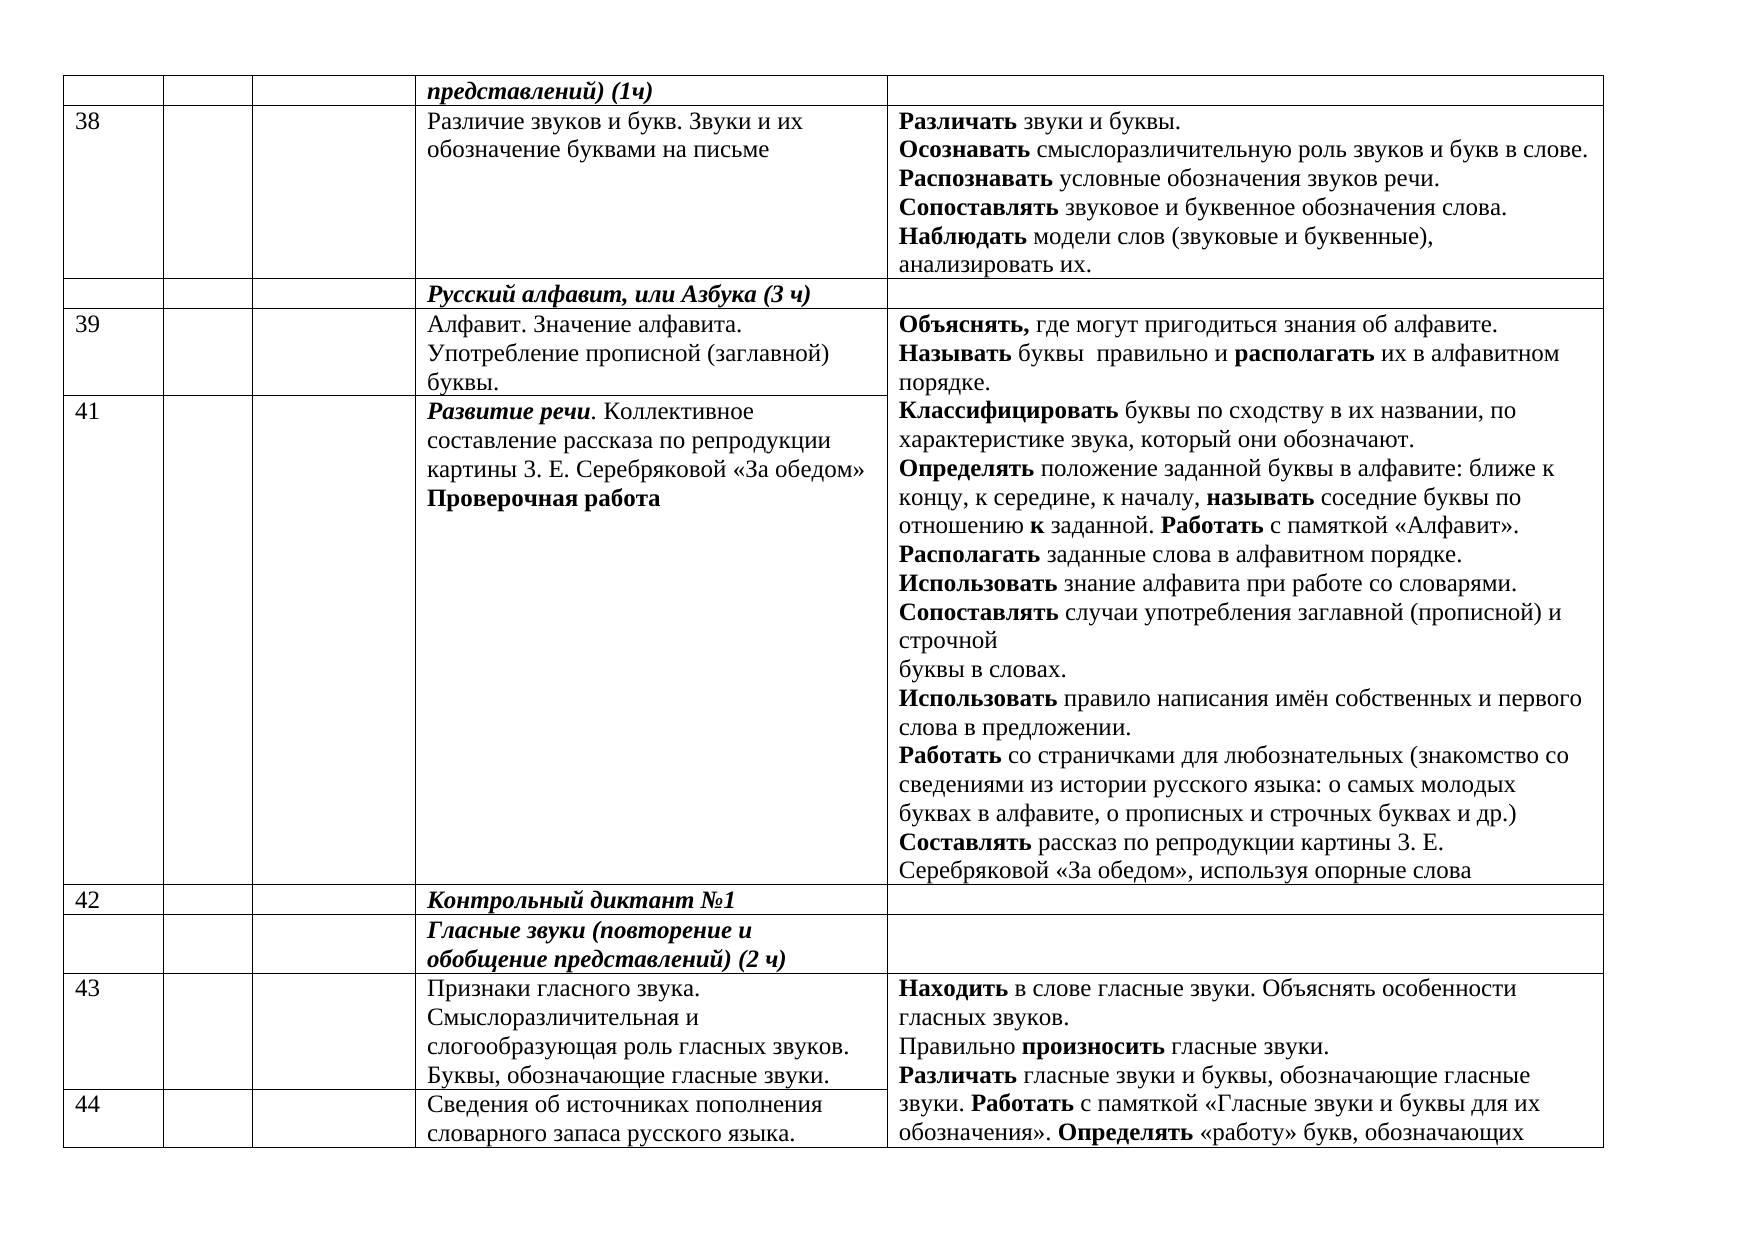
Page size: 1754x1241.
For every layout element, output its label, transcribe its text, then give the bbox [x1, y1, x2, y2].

table_cell [888, 76, 1603, 105]
table_cell [253, 106, 415, 278]
table_cell Алфавит. Значение алфавита. Употребление прописной (заглавной) буквы. [416, 309, 887, 395]
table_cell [416, 76, 887, 105]
table_cell [253, 76, 415, 105]
table_cell Различать звуки и буквы. Осознавать смыслоразличительную роль звуков и букв в слове. Распознавать условные обозначения звуков речи. Сопоставлять звуковое и буквенное обозначения слова. Наблюдать модели слов (звуковые и буквенные), анализировать их. [888, 106, 1603, 278]
table_cell [164, 974, 252, 1088]
table_cell 39 [64, 309, 163, 395]
table_cell Гласные звуки (повторение и обобщение представлений) (2 ч) [416, 915, 887, 972]
table_cell [253, 1090, 415, 1147]
table_cell [253, 279, 415, 308]
table_cell [164, 309, 252, 395]
table_cell [164, 76, 252, 105]
table_cell [164, 885, 252, 914]
table_cell Признаки гласного звука. Смыслоразличительная и слогообразующая роль гласных звуков. Буквы, обозначающие гласные звуки. [416, 974, 887, 1088]
table_cell Контрольный диктант №1 [416, 885, 887, 914]
table_cell 41 [64, 396, 163, 884]
table_cell [164, 106, 252, 278]
table_cell [64, 915, 163, 972]
table_cell [253, 915, 415, 972]
table_cell [253, 885, 415, 914]
table_cell [64, 76, 163, 105]
table_cell [164, 1090, 252, 1147]
table_cell [253, 396, 415, 884]
table_cell [64, 279, 163, 308]
table_cell [253, 974, 415, 1088]
table_cell [888, 885, 1603, 914]
table_cell [164, 396, 252, 884]
table_cell Русский алфавит, или Азбука (3 ч) [416, 279, 887, 308]
table_cell [253, 309, 415, 395]
table_cell Находить в слове гласные звуки. Объяснять особенности гласных звуков. Правильно произносить гласные звуки. Различать гласные звуки и буквы, обозначающие гласные звуки. Работать с памяткой «Гласные звуки и буквы для их обозначения». Определять «работу» букв, обозначающих гласные звуки в слове. Соотносить количество звуков и букв в таких словах, как клюв, юла, поют. Объяснять причины разного количества звуков и букв в слове. Соотносить звуковой и буквенный состав слов (роса, якорь). Определять качественную характеристику гласного звука: гласный ударный или безударный. Работать со страничкой для любознательных. Знакомство со сведениями из истории русского языка (о букве э). Наблюдать, из каких языков пришли в нашу речь слова. Работать с текстом. Определять тему и главную мысль текста. Составлять и записывать ответы на вопросы к тексту с опорой на текст и рисунок. [888, 974, 1603, 1147]
table_cell [888, 915, 1603, 972]
table_cell 44 [64, 1090, 163, 1147]
table_cell Развитие речи. Коллективное составление рассказа по репродукции картины 3. Е. Серебряковой «За обедом» Проверочная работа [416, 396, 887, 884]
table_cell Объяснять, где могут пригодиться знания об алфавите. Называть буквы правильно и располагать их в алфавитном порядке. Классифицировать буквы по сходству в их названии, по характеристике звука, который они обозначают. Определять положение заданной буквы в алфавите: ближе к концу, к середине, к началу, называть соседние буквы по отношению к заданной. Работать с памяткой «Алфавит». Располагать заданные слова в алфавитном порядке. Использовать знание алфавита при работе со словарями. Сопоставлять случаи употребления заглавной (прописной) и строчной буквы в словах. Использовать правило написания имён собственных и первого слова в предложении. Работать со страничками для любознательных (знакомство со сведениями из истории русского языка: о самых молодых буквах в алфавите, о прописных и строчных буквах и др.) Составлять рассказ по репродукции картины 3. Е. Серебряковой «За обедом», используя опорные слова [888, 309, 1603, 884]
table_cell 38 [64, 106, 163, 278]
table_cell [164, 279, 252, 308]
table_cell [416, 1090, 887, 1147]
table_cell [164, 915, 252, 972]
table_cell Различие звуков и букв. Звуки и их обозначение буквами на письме [416, 106, 887, 278]
table_cell [888, 279, 1603, 308]
table_cell 42 [64, 885, 163, 914]
table_cell 43 [64, 974, 163, 1088]
